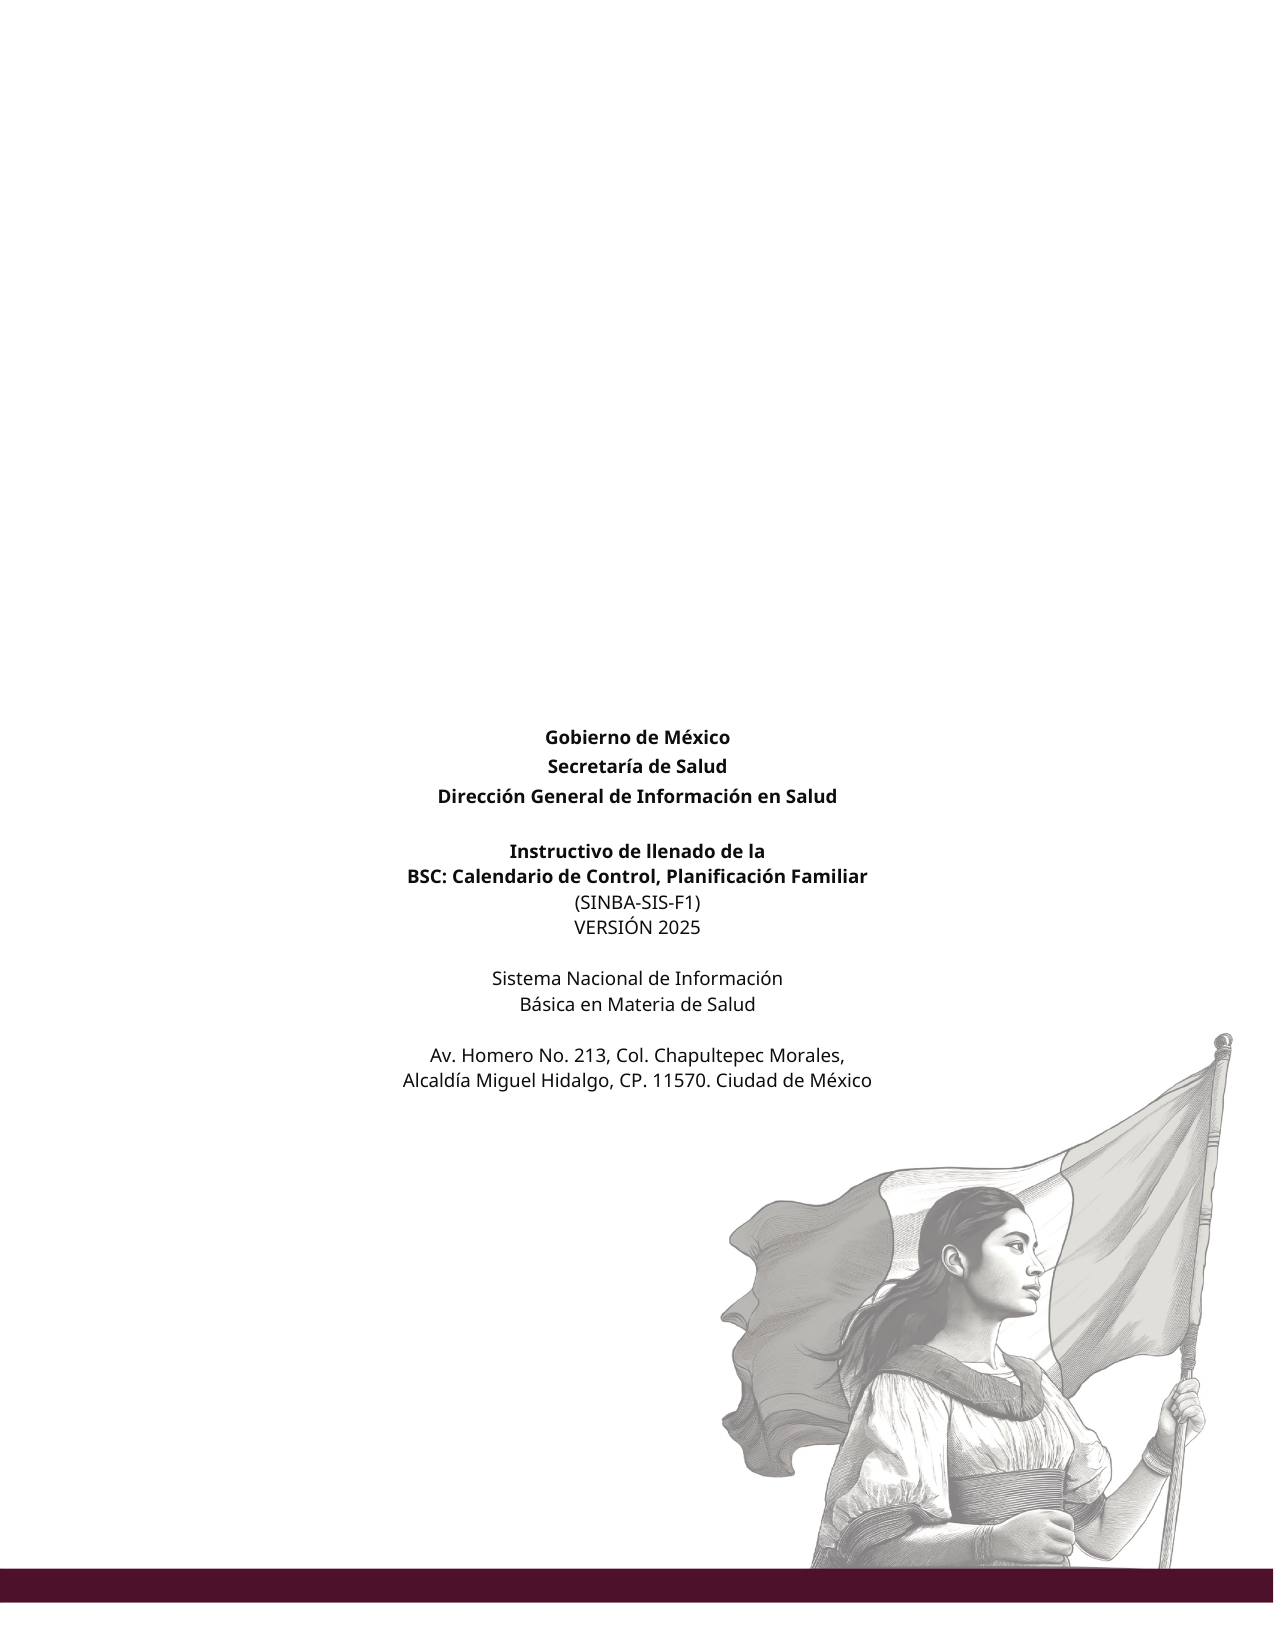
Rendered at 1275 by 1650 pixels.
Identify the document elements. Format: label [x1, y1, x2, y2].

picture [0, 672, 1274, 1650]
